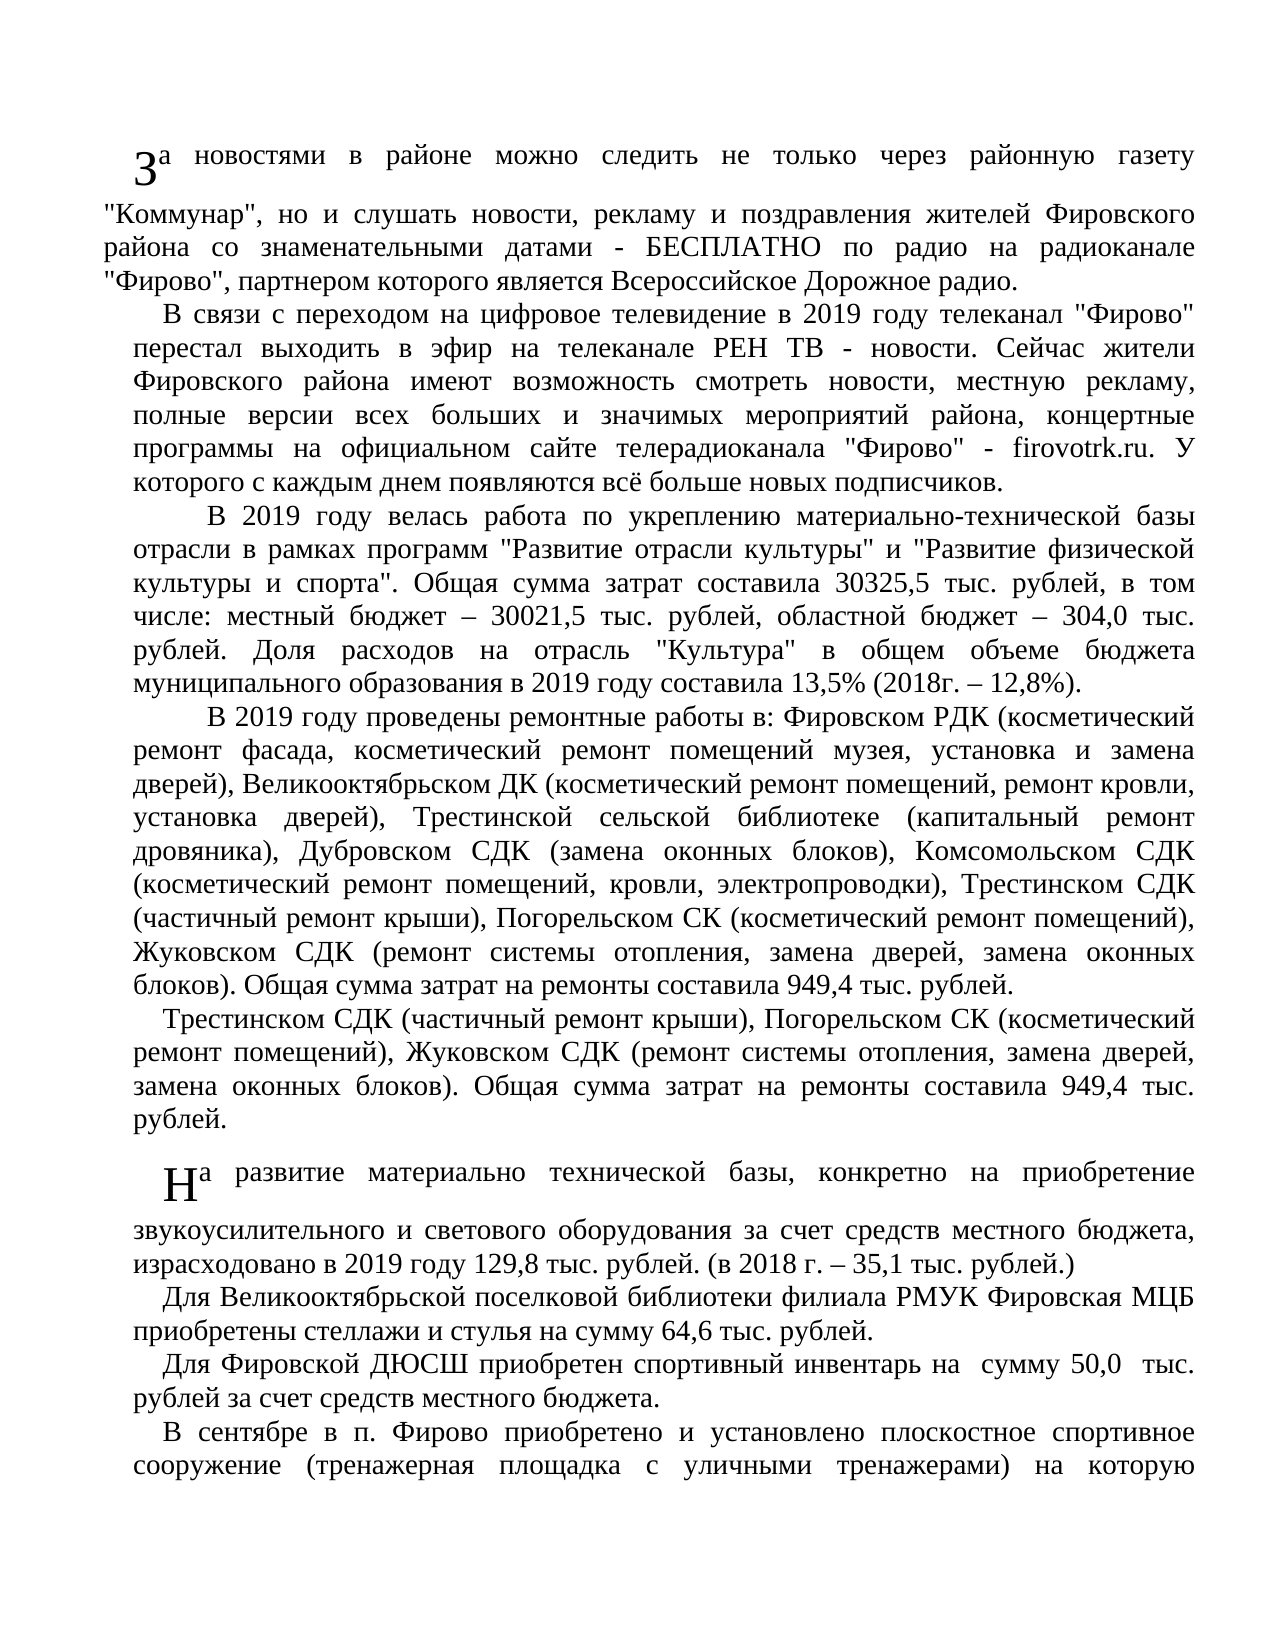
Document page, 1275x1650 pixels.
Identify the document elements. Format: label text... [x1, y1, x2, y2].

text В связи с переходом на цифровое телевидение в 2019 году телеканал "Фирово" перестал выходить в эфир на телеканале РЕН ТВ - новости. Сейчас жители Фировского района имеют возможность смотреть новости, местную рекламу, полные версии всех больших и значимых мероприятий района, концертные программы на официальном сайте телерадиоканала "Фирово" - firovotrk.ru. У которого с каждым днем появляются всё больше новых подписчиков. [133, 296, 1196, 498]
text Трестинском СДК (частичный ремонт крыши), Погорельском СК (косметический ремонт помещений), Жуковском СДК (ремонт системы отопления, замена дверей, замена оконных блоков). Общая сумма затрат на ремонты составила 949,4 тыс. рублей. [133, 1001, 1196, 1135]
text Для Великооктябрьской поселковой библиотеки филиала РМУК Фировская МЦБ приобретены стеллажи и стулья на сумму 64,6 тыс. рублей. [133, 1279, 1196, 1347]
text За новостями в районе можно следить не только через районную газету "Коммунар", но и слушать новости, рекламу и поздравления жителей Фировского района со знаменательными датами - БЕСПЛАТНО по радио на радиоканале "Фирово", партнером которого является Всероссийское Дорожное радио. [103, 118, 1196, 296]
text Для Фировской ДЮСШ приобретен спортивный инвентарь на сумму 50,0 тыс. рублей за счет средств местного бюджета. [133, 1347, 1196, 1414]
text На развитие материально технической базы, конкретно на приобретение звукоусилительного и светового оборудования за счет средств местного бюджета, израсходовано в 2019 году 129,8 тыс. рублей. (в 2018 г. – 35,1 тыс. рублей.) [133, 1135, 1196, 1279]
text В 2019 году велась работа по укреплению материально-технической базы отрасли в рамках программ "Развитие отрасли культуры" и "Развитие физической культуры и спорта". Общая сумма затрат составила 30325,5 тыс. рублей, в том числе: местный бюджет – 30021,5 тыс. рублей, областной бюджет – 304,0 тыс. рублей. Доля расходов на отрасль "Культура" в общем объеме бюджета муниципального образования в 2019 году составила 13,5% (2018г. – 12,8%). [133, 498, 1196, 699]
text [133, 1414, 1196, 1481]
text В 2019 году проведены ремонтные работы в: Фировском РДК (косметический ремонт фасада, косметический ремонт помещений музея, установка и замена дверей), Великооктябрьском ДК (косметический ремонт помещений, ремонт кровли, установка дверей), Трестинской сельской библиотеке (капитальный ремонт дровяника), Дубровском СДК (замена оконных блоков), Комсомольском СДК (косметический ремонт помещений, кровли, электропроводки), Трестинском СДК (частичный ремонт крыши), Погорельском СК (косметический ремонт помещений), Жуковском СДК (ремонт системы отопления, замена дверей, замена оконных блоков). Общая сумма затрат на ремонты составила 949,4 тыс. рублей. [133, 699, 1196, 1001]
